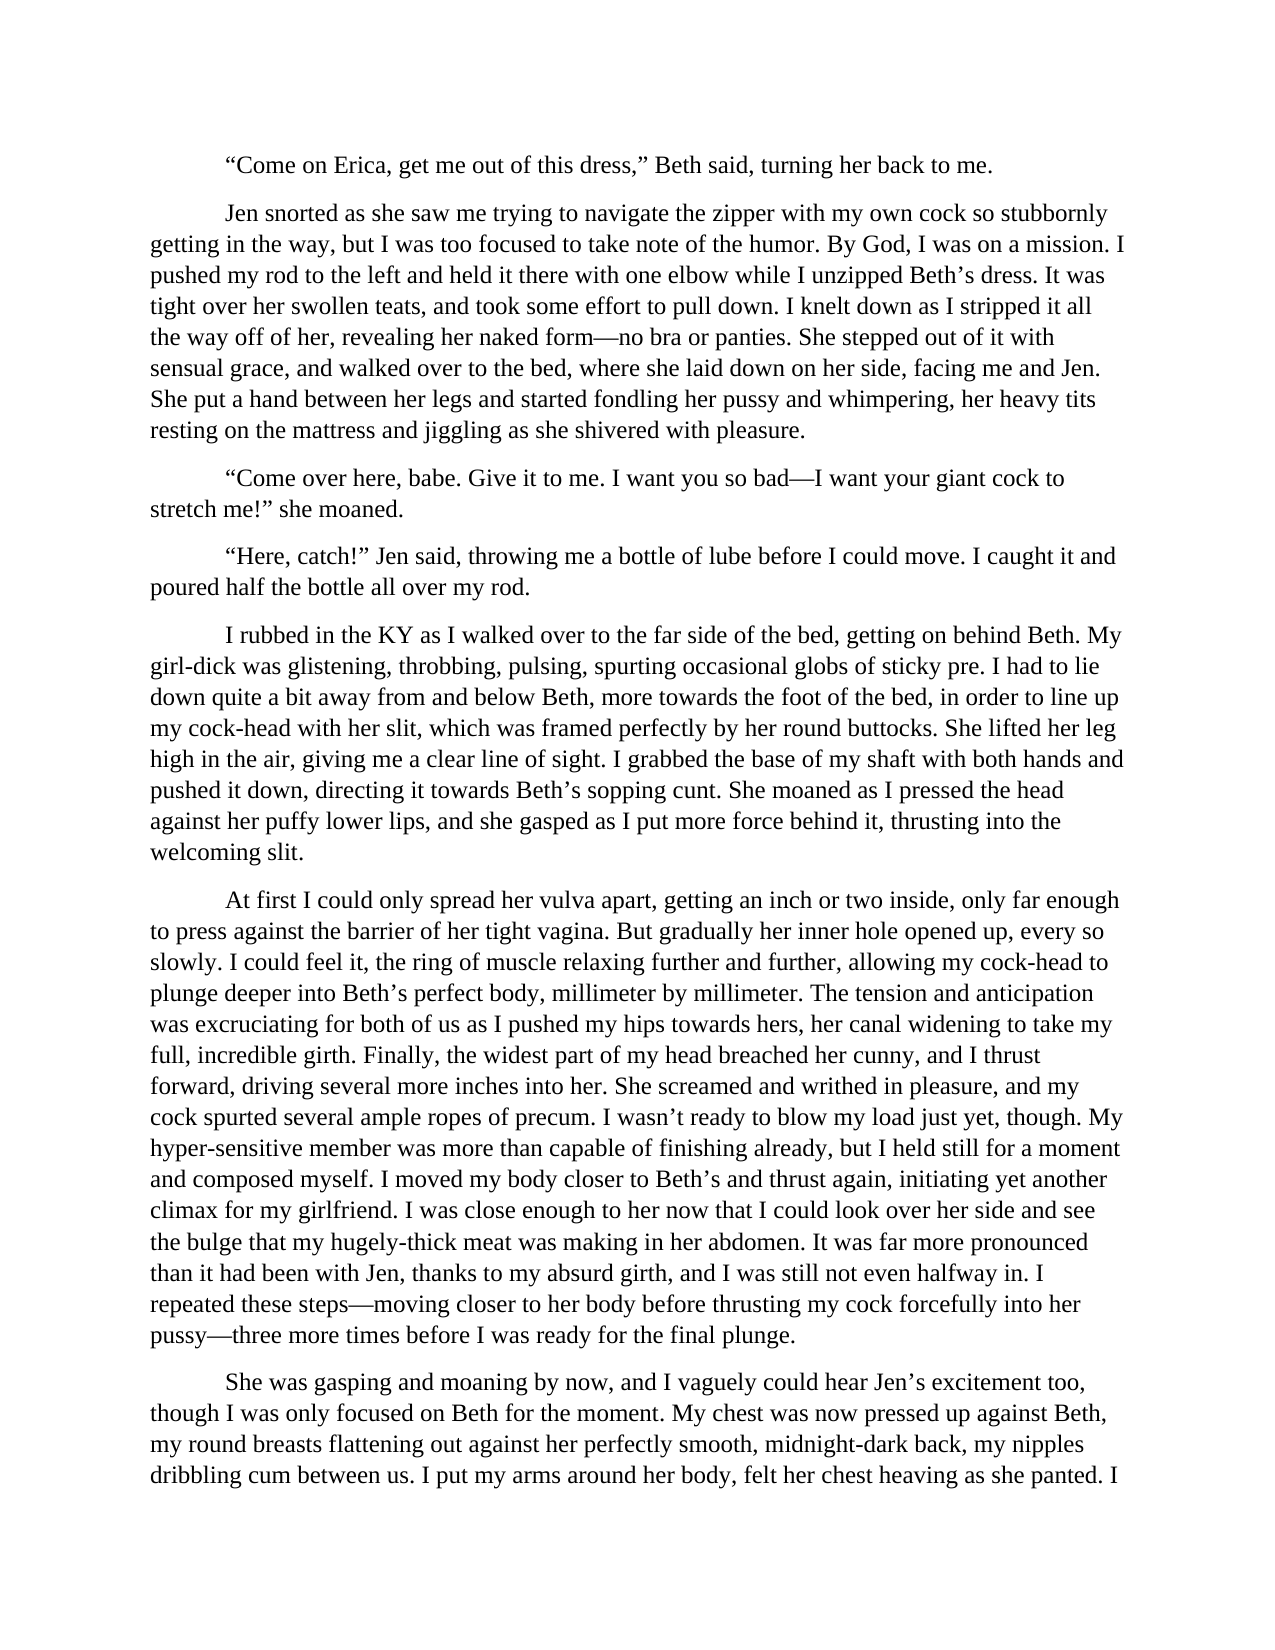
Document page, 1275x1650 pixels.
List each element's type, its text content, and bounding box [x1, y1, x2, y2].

text Jen snorted as she saw me trying to navigate the zipper with my own cock so stubbornly getting in the way, but I was too focused to take note of the humor. By God, I was on a mission. I pushed my rod to the left and held it there with one elbow while I unzipped Beth’s dress. It was tight over her swollen teats, and took some effort to pull down. I knelt down as I stripped it all the way off of her, revealing her naked form—no bra or panties. She stepped out of it with sensual grace, and walked over to the bed, where she laid down on her side, facing me and Jen. She put a hand between her legs and started fondling her pussy and whimpering, her heavy tits resting on the mattress and jiggling as she shivered with pleasure. [150, 198, 1125, 444]
text At first I could only spread her vulva apart, getting an inch or two inside, only far enough to press against the barrier of her tight vagina. But gradually her inner hole opened up, every so slowly. I could feel it, the ring of muscle relaxing further and further, allowing my cock-head to plunge deeper into Beth’s perfect body, millimeter by millimeter. The tension and anticipation was excruciating for both of us as I pushed my hips towards hers, her canal widening to take my full, incredible girth. Finally, the widest part of my head breached her cunny, and I thrust forward, driving several more inches into her. She screamed and writhed in pleasure, and my cock spurted several ample ropes of precum. I wasn’t ready to blow my load just yet, though. My hyper-sensitive member was more than capable of finishing already, but I held still for a moment and composed myself. I moved my body closer to Beth’s and thrust again, initiating yet another climax for my girlfriend. I was close enough to her now that I could look over her side and see the bulge that my hugely-thick meat was making in her abdomen. It was far more pronounced than it had been with Jen, thanks to my absurd girth, and I was still not even halfway in. I repeated these steps—moving closer to her body before thrusting my cock forcefully into her pussy—three more times before I was ready for the final plunge. [150, 885, 1125, 1348]
text “Here, catch!” Jen said, throwing me a bottle of lube before I could move. I caught it and poured half the bottle all over my rod. [150, 541, 1125, 601]
text “Come on Erica, get me out of this dress,” Beth said, turning her back to me. [150, 150, 1125, 179]
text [150, 1367, 1125, 1489]
text I rubbed in the KY as I walked over to the far side of the bed, getting on behind Beth. My girl-dick was glistening, throbbing, pulsing, spurting occasional globs of sticky pre. I had to lie down quite a bit away from and below Beth, more towards the foot of the bed, in order to line up my cock-head with her slit, which was framed perfectly by her round buttocks. She lifted her leg high in the air, giving me a clear line of sight. I grabbed the base of my shaft with both hands and pushed it down, directing it towards Beth’s sopping cunt. She moaned as I pressed the head against her puffy lower lips, and she gasped as I put more force behind it, thrusting into the welcoming slit. [150, 620, 1125, 866]
text “Come over here, babe. Give it to me. I want you so bad—I want your giant cock to stretch me!” she moaned. [150, 463, 1125, 522]
